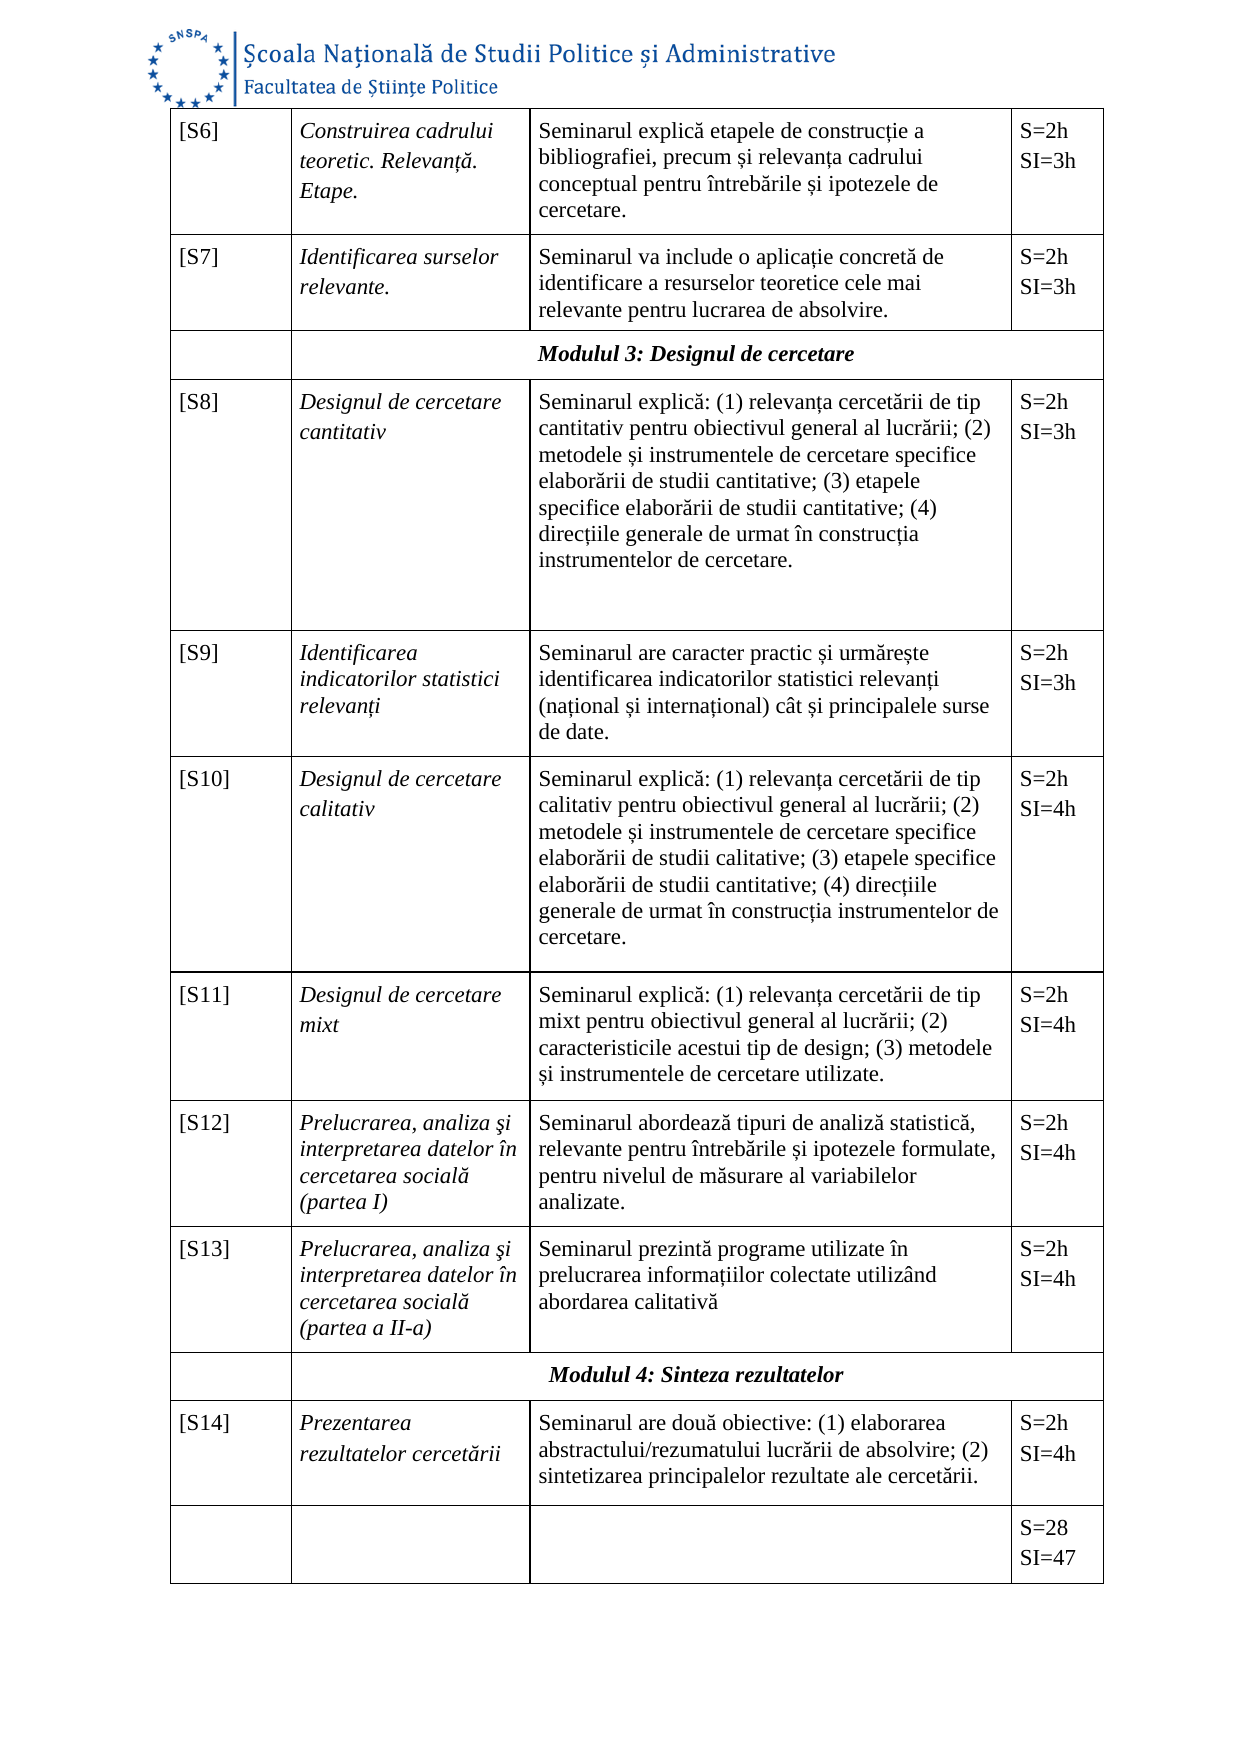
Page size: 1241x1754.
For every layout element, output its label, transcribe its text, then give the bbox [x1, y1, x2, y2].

table_cell S=2h SI=3h [1012, 235, 1103, 330]
table_cell Seminarul explică: (1) relevanța cercetării de tip calitativ pentru obiectivul general al lucrării; (2) metodele și instrumentele de cercetare specifice elaborării de studii calitative; (3) etapele specifice elaborării de studii cantitative; (4) direcțiile generale de urmat în construcția instrumentelor de cercetare. [531, 757, 1011, 971]
table_cell [292, 1506, 529, 1583]
table_cell [S13] [171, 1227, 291, 1352]
table_cell [S11] [171, 973, 291, 1099]
table_cell Seminarul explică: (1) relevanța cercetării de tip cantitativ pentru obiectivul general al lucrării; (2) metodele și instrumentele de cercetare specifice elaborării de studii cantitative; (3) etapele specifice elaborării de studii cantitative; (4) direcțiile generale de urmat în construcția instrumentelor de cercetare. [531, 380, 1011, 630]
table_cell S=2h SI=3h [1012, 380, 1103, 630]
table_cell S=2h SI=4h [1012, 1401, 1103, 1505]
table_cell Seminarul abordează tipuri de analiză statistică, relevante pentru întrebările și ipotezele formulate, pentru nivelul de măsurare al variabilelor analizate. [531, 1101, 1011, 1226]
table_cell Construirea cadrului teoretic. Relevanță. Etape. [292, 109, 529, 234]
table_cell S=2h SI=3h [1012, 631, 1103, 756]
table_cell S=2h SI=3h [1012, 109, 1103, 234]
table_cell [S6] [171, 109, 291, 234]
table_cell Seminarul are două obiective: (1) elaborarea abstractului/rezumatului lucrării de absolvire; (2) sintetizarea principalelor rezultate ale cercetării. [531, 1401, 1011, 1505]
table_cell [S8] [171, 380, 291, 630]
table_cell Modulul 4: Sinteza rezultatelor [292, 1353, 1103, 1400]
table_cell [171, 1506, 291, 1583]
table_cell Seminarul va include o aplicație concretă de identificare a resurselor teoretice cele mai relevante pentru lucrarea de absolvire. [531, 235, 1011, 330]
table_cell [S12] [171, 1101, 291, 1226]
table_cell [531, 1506, 1011, 1583]
table_cell Seminarul prezintă programe utilizate în prelucrarea informațiilor colectate utilizând abordarea calitativă [531, 1227, 1011, 1352]
table_cell Prezentarea rezultatelor cercetării [292, 1401, 529, 1505]
table_cell Seminarul explică etapele de construcție a bibliografiei, precum și relevanța cadrului conceptual pentru întrebările și ipotezele de cercetare. [531, 109, 1011, 234]
table_cell [171, 1353, 291, 1400]
table_cell [S14] [171, 1401, 291, 1505]
table_cell [S10] [171, 757, 291, 971]
table_cell S=2h SI=4h [1012, 1227, 1103, 1352]
table_cell S=2h SI=4h [1012, 973, 1103, 1099]
table_cell S=28 SI=47 [1012, 1506, 1103, 1583]
table_cell Designul de cercetare mixt [292, 973, 529, 1099]
table_cell Designul de cercetare calitativ [292, 757, 529, 971]
table_cell S=2h SI=4h [1012, 1101, 1103, 1226]
table_cell [S7] [171, 235, 291, 330]
table_cell Modulul 3: Designul de cercetare [292, 331, 1103, 379]
table_cell Identificarea indicatorilor statistici relevanți [292, 631, 529, 756]
picture [147, 29, 836, 108]
table_cell [171, 331, 291, 379]
table_cell Prelucrarea, analiza şi interpretarea datelor în cercetarea socială (partea a II-a) [292, 1227, 529, 1352]
table_cell Identificarea surselor relevante. [292, 235, 529, 330]
table_cell Seminarul explică: (1) relevanța cercetării de tip mixt pentru obiectivul general al lucrării; (2) caracteristicile acestui tip de design; (3) metodele și instrumentele de cercetare utilizate. [531, 973, 1011, 1099]
table_cell Designul de cercetare cantitativ [292, 380, 529, 630]
table_cell [S9] [171, 631, 291, 756]
table_cell S=2h SI=4h [1012, 757, 1103, 971]
table_cell Prelucrarea, analiza şi interpretarea datelor în cercetarea socială (partea I) [292, 1101, 529, 1226]
table_cell Seminarul are caracter practic și urmărește identificarea indicatorilor statistici relevanți (național și internațional) cât și principalele surse de date. [531, 631, 1011, 756]
